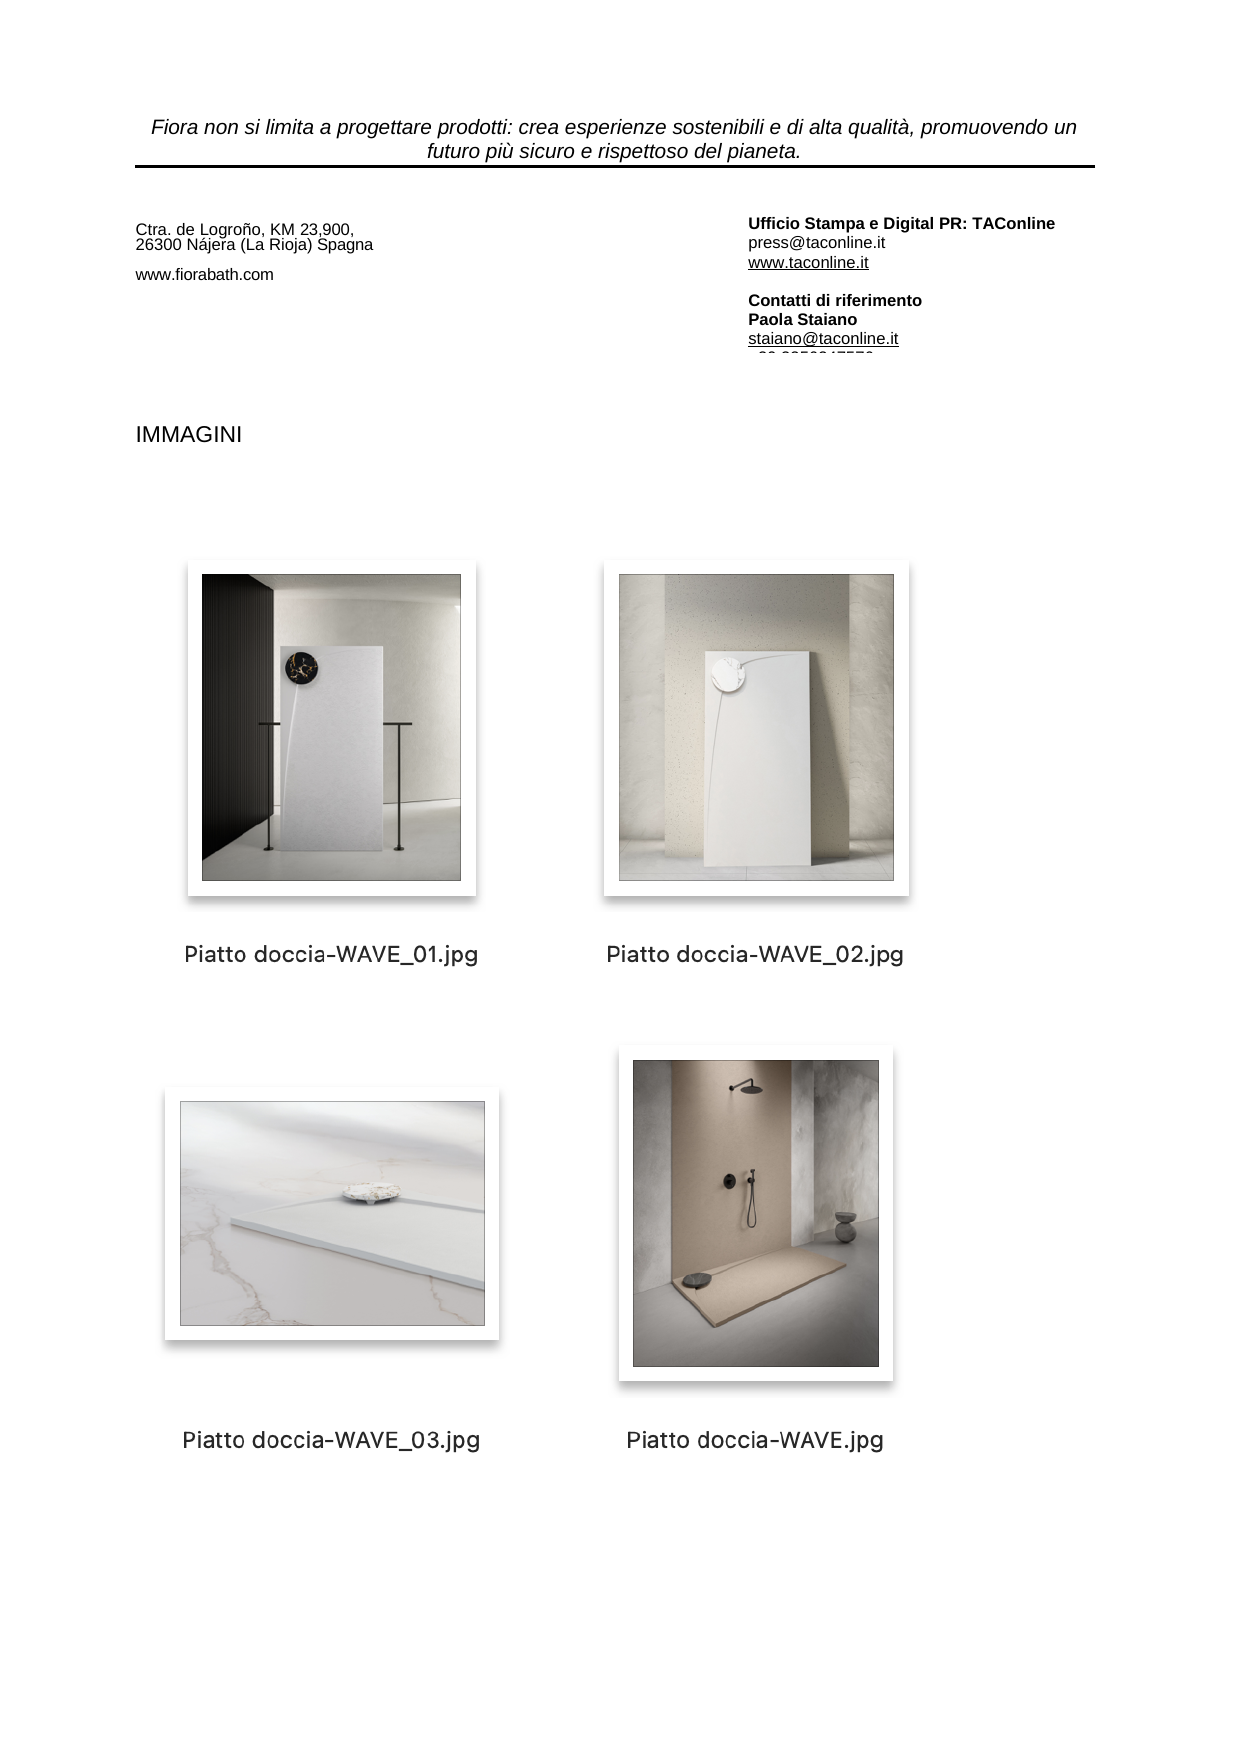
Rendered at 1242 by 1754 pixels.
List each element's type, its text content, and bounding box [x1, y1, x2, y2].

text IMMAGINI [135, 421, 1095, 447]
text 26300 Nájera (La Rioja) Spagna [135, 238, 1095, 253]
text Fiora non si limita a progettare prodotti: crea esperienze sostenibili e di alta qualità, promuovendo un futuro più sicuro e rispettoso del pianeta. [135, 115, 1095, 165]
text www.ﬁorabath.com [135, 253, 1095, 276]
picture [135, 534, 970, 1486]
text Ctra. de Logroño, KM 23,900, [135, 223, 1095, 238]
